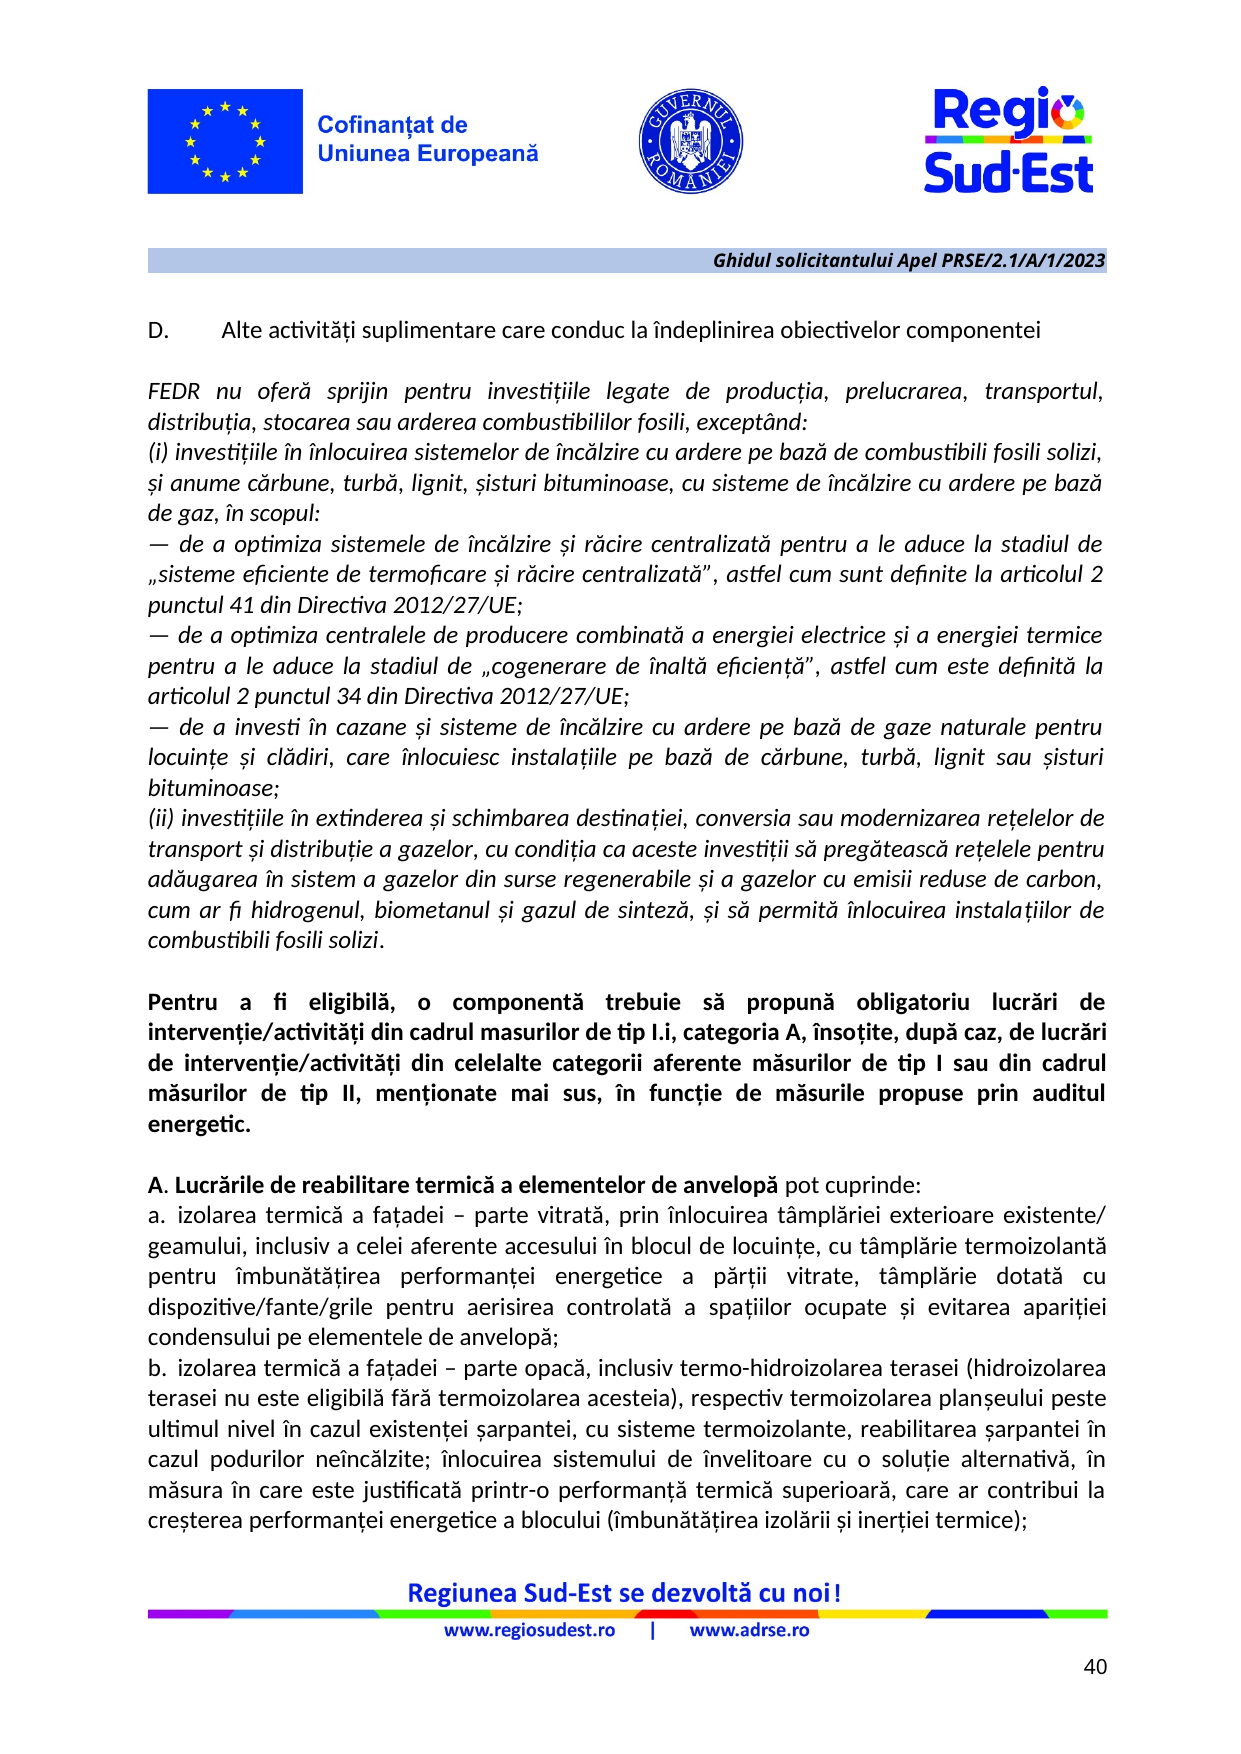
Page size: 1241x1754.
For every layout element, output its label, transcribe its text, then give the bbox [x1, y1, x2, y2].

text Pentru a fi eligibilă, o componentă trebuie să propună obligatoriu lucrări de intervenţie/activităţi din cadrul masurilor de tip I.i, categoria A, însoţite, după caz, de lucrări de intervenţie/activităţi din celelalte categorii aferente măsurilor de tip I sau din cadrul măsurilor de tip II, menţionate mai sus, în funcţie de măsurile propuse prin auditul energetic. [148, 986, 1107, 1138]
picture [147, 86, 1093, 195]
text (ii) investiţiile în extinderea și schimbarea destinaţiei, conversia sau modernizarea reţelelor de transport și distribuţie a gazelor, cu condiţia ca aceste investiţii să pregătească reţelele pentru adăugarea în sistem a gazelor din surse regenerabile și a gazelor cu emisii reduse de carbon, cum ar fi hidrogenul, biometanul și gazul de sinteză, și să permită înlocuirea instalaţiilor de combustibili fosili solizi. [148, 803, 1107, 955]
text FEDR nu oferă sprijin pentru investiţiile legate de producţia, prelucrarea, transportul, distribuţia, stocarea sau arderea combustibililor fosili, exceptând: [148, 375, 1107, 436]
text — de a investi în cazane și sisteme de încălzire cu ardere pe bază de gaze naturale pentru locuinţe și clădiri, care înlocuiesc instalaţiile pe bază de cărbune, turbă, lignit sau șisturi bituminoase; [148, 711, 1107, 803]
text b. izolarea termică a faţadei – parte opacă, inclusiv termo-hidroizolarea terasei (hidroizolarea terasei nu este eligibilă fără termoizolarea acesteia), respectiv termoizolarea planşeului peste ultimul nivel în cazul existenţei şarpantei, cu sisteme termoizolante, reabilitarea șarpantei în cazul podurilor neîncălzite; înlocuirea sistemului de învelitoare cu o soluție alternativă, în măsura în care este justificată printr-o performanță termică superioară, care ar contribui la creșterea performanței energetice a blocului (îmbunătățirea izolării și inerției termice); [148, 1352, 1107, 1535]
text — de a optimiza centralele de producere combinată a energiei electrice și a energiei termice pentru a le aduce la stadiul de „cogenerare de înaltă eficienţă”, astfel cum este definită la articolul 2 punctul 34 din Directiva 2012/27/UE; [148, 619, 1107, 711]
text — de a optimiza sistemele de încălzire și răcire centralizată pentru a le aduce la stadiul de „sisteme eficiente de termoficare și răcire centralizată”, astfel cum sunt definite la articolul 2 punctul 41 din Directiva 2012/27/UE; [148, 528, 1107, 619]
picture [147, 1582, 1108, 1640]
text A. Lucrările de reabilitare termică a elementelor de anvelopă pot cuprinde: [148, 1169, 1107, 1199]
text a. izolarea termică a faţadei – parte vitrată, prin înlocuirea tâmplăriei exterioare existente/ geamului, inclusiv a celei aferente accesului în blocul de locuinţe, cu tâmplărie termoizolantă pentru îmbunătăţirea performanţei energetice a părţii vitrate, tâmplărie dotată cu dispozitive/fante/grile pentru aerisirea controlată a spaţiilor ocupate şi evitarea apariţiei condensului pe elementele de anvelopă; [148, 1199, 1107, 1352]
text D. Alte activităţi suplimentare care conduc la îndeplinirea obiectivelor componentei [148, 314, 1107, 345]
text (i) investiţiile în înlocuirea sistemelor de încălzire cu ardere pe bază de combustibili fosili solizi, și anume cărbune, turbă, lignit, șisturi bituminoase, cu sisteme de încălzire cu ardere pe bază de gaz, în scopul: [148, 436, 1107, 528]
